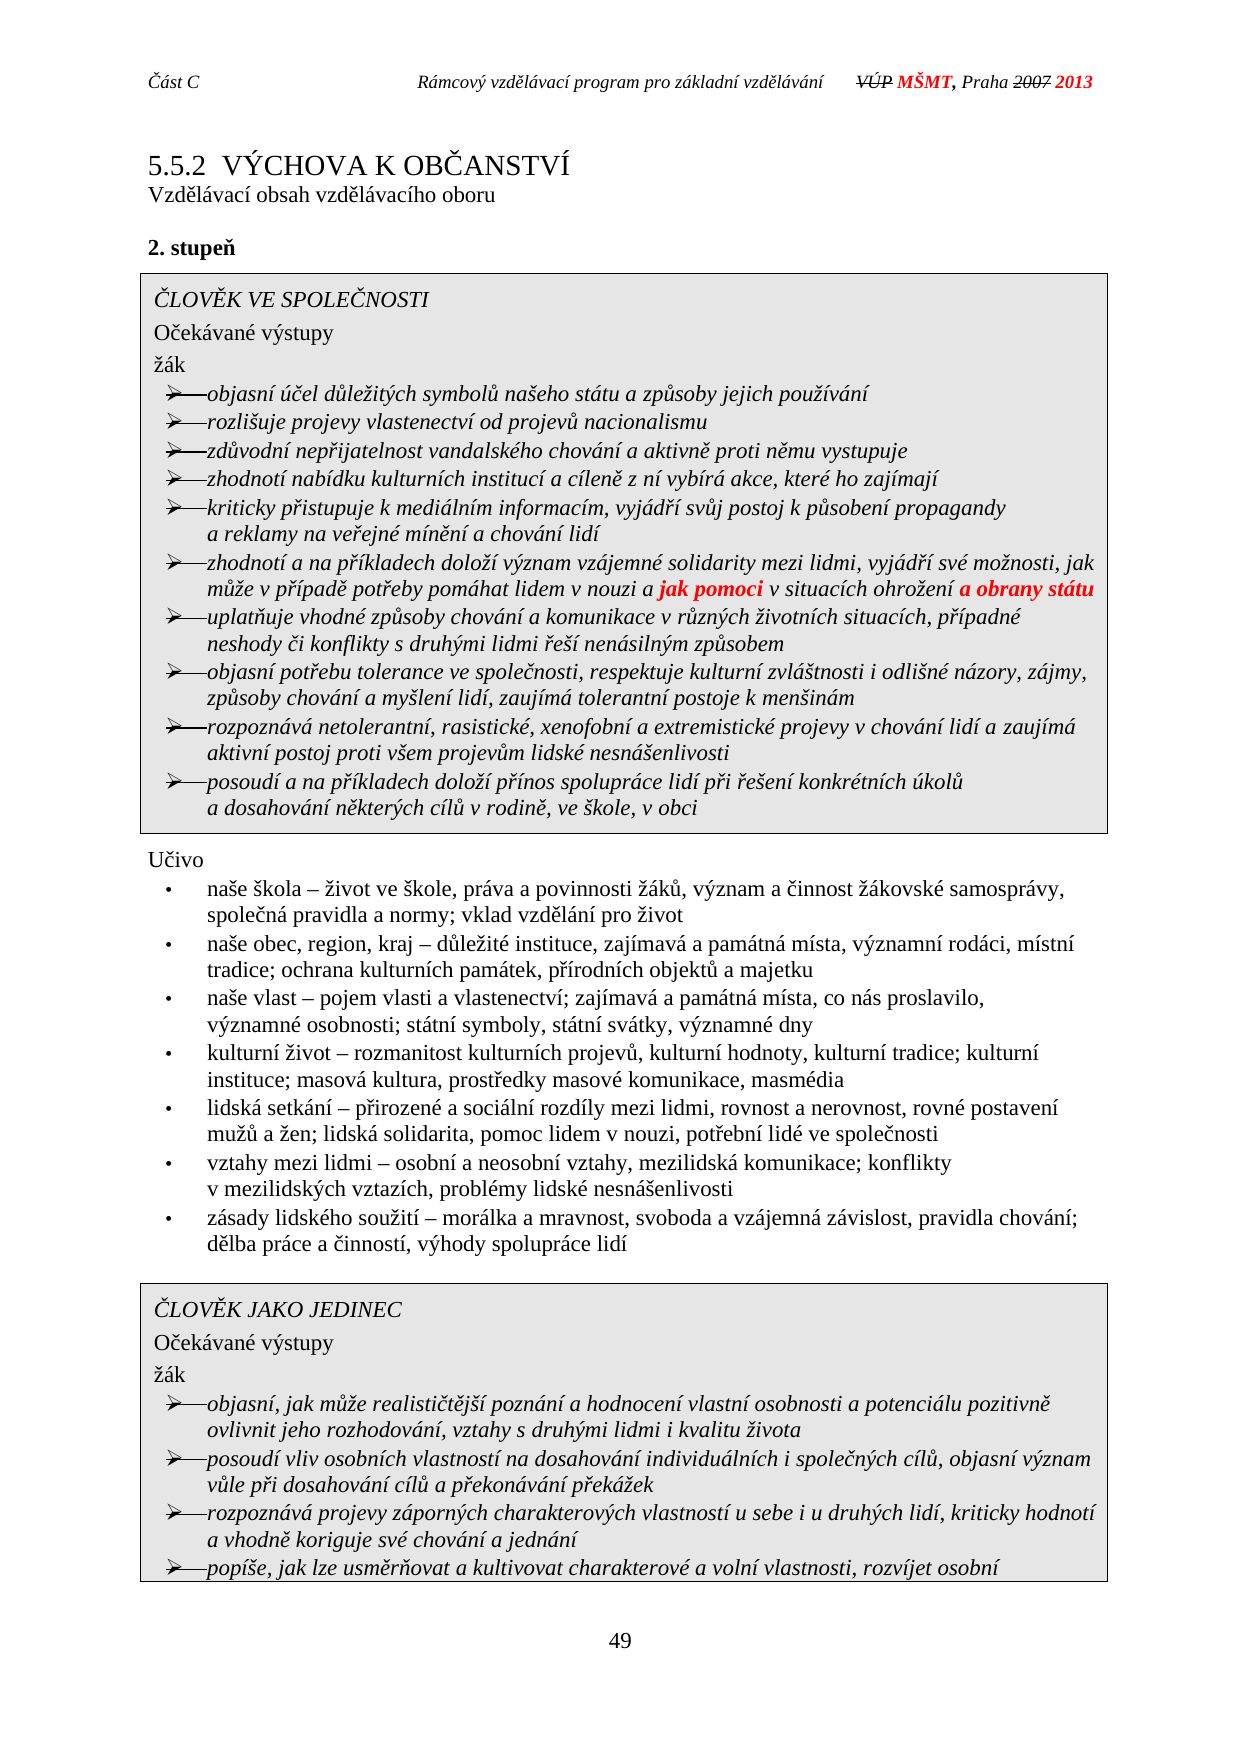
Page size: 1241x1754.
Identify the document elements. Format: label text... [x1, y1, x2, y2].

text naše vlast – pojem vlasti a vlastenectví; zajímavá a památná místa, co nás proslavilo, významné osobnosti; státní symboly, státní svátky, významné dny [165, 984, 1081, 1037]
text kulturní život – rozmanitost kulturních projevů, kulturní hodnoty, kulturní tradice; kulturní instituce; masová kultura, prostředky masové komunikace, masmédia [165, 1039, 1081, 1092]
text 5.5.2 VÝCHOVA K OBČANSTVÍ [148, 148, 1092, 181]
text zásady lidského soužití – morálka a mravnost, svoboda a vzájemná závislost, pravidla chování; dělba práce a činností, výhody spolupráce lidí [165, 1204, 1081, 1256]
text naše škola – život ve škole, práva a povinnosti žáků, význam a činnost žákovské samosprávy, společná pravidla a normy; vklad vzdělání pro život [165, 875, 1081, 928]
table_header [141, 1284, 1107, 1581]
text naše obec, region, kraj – důležité instituce, zajímavá a památná místa, významní rodáci, místní tradice; ochrana kulturních památek, přírodních objektů a majetku [165, 930, 1081, 982]
text Vzdělávací obsah vzdělávacího oboru [148, 181, 1092, 208]
text lidská setkání – přirozené a sociální rozdíly mezi lidmi, rovnost a nerovnost, rovné postavení mužů a žen; lidská solidarita, pomoc lidem v nouzi, potřební lidé ve společnosti [165, 1094, 1081, 1147]
text 2. stupeň [148, 234, 1092, 260]
table_header Člověk ve společnosti Očekávané výstupy žák objasní účel důležitých symbolů našeho státu a způsoby jejich používání rozlišuje projevy vlastenectví od projevů nacionalismu zdůvodní nepřijatelnost vandalského chování a aktivně proti němu vystupuje zhodnotí nabídku kulturních institucí a cíleně z ní vybírá akce, které ho zajímají kriticky přistupuje k mediálním informacím, vyjádří svůj postoj k působení propagandy a reklamy na veřejné mínění a chování lidí zhodnotí a na příkladech doloží význam vzájemné solidarity mezi lidmi, vyjádří své možnosti, jak může v případě potřeby pomáhat lidem v nouzi a jak pomoci v situacích ohrožení a obrany státu uplatňuje vhodné způsoby chování a komunikace v různých životních situacích, případné neshody či konflikty s druhými lidmi řeší nenásilným způsobem objasní potřebu tolerance ve společnosti, respektuje kulturní zvláštnosti i odlišné názory, zájmy, způsoby chování a myšlení lidí, zaujímá tolerantní postoje k menšinám rozpoznává netolerantní, rasistické, xenofobní a extremistické projevy v chování lidí a zaujímá aktivní postoj proti všem projevům lidské nesnášenlivosti posoudí a na příkladech doloží přínos spolupráce lidí při řešení konkrétních úkolů a dosahování některých cílů v rodině, ve škole, v obci [141, 274, 1107, 833]
text vztahy mezi lidmi – osobní a neosobní vztahy, mezilidská komunikace; konflikty v mezilidských vztazích, problémy lidské nesnášenlivosti [165, 1149, 1081, 1202]
text Učivo [148, 846, 1092, 873]
